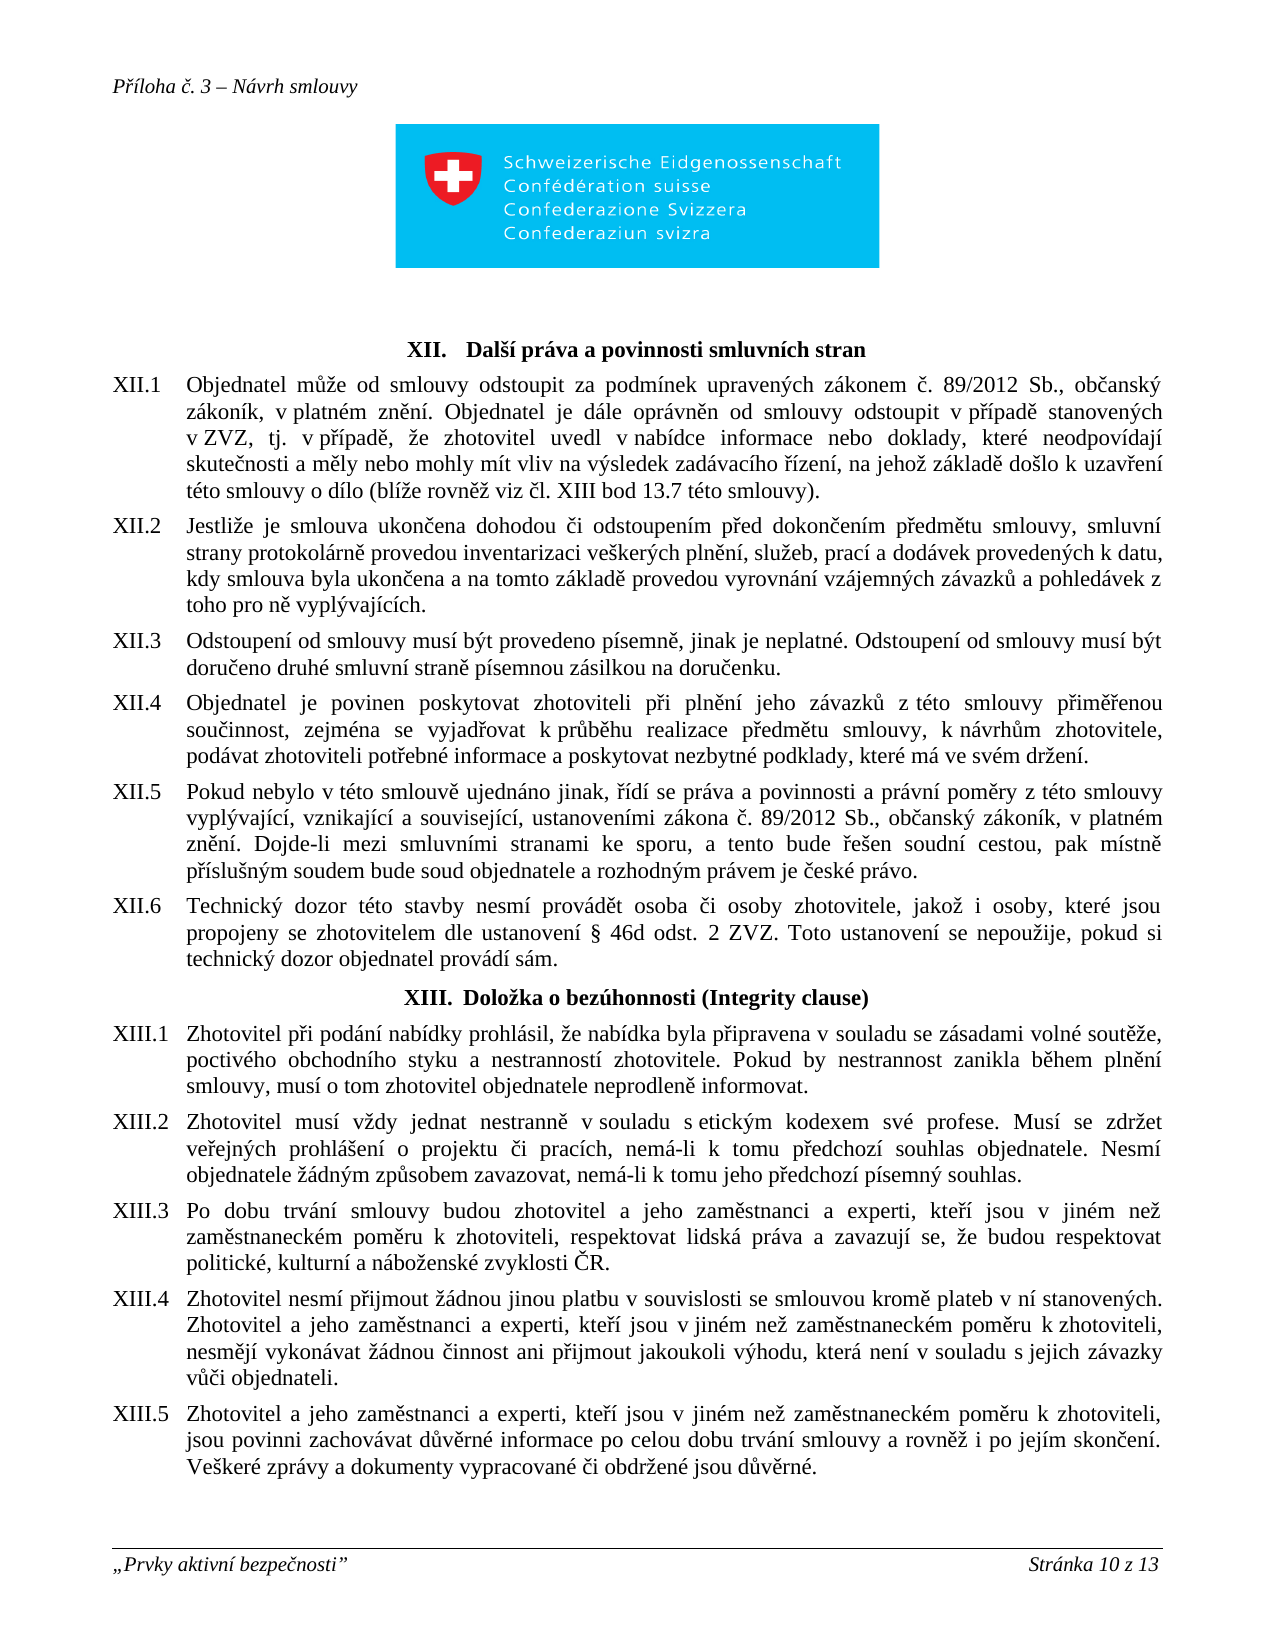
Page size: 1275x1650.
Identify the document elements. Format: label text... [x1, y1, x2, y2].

list Pokud nebylo v této smlouvě ujednáno jinak, řídí se práva a povinnosti a právní poměry z této smlouvy vyplývající, vznikající a související, ustanoveními zákona č. 89/2012 Sb., občanský zákoník, v platném znění. Dojde-li mezi smluvními stranami ke sporu, a tento bude řešen soudní cestou, pak místně příslušným soudem bude soud objednatele a rozhodným právem je české právo. [112, 778, 1163, 883]
list Objednatel je povinen poskytovat zhotoviteli při plnění jeho závazků z této smlouvy přiměřenou součinnost, zejména se vyjadřovat k průběhu realizace předmětu smlouvy, k návrhům zhotovitele, podávat zhotoviteli potřebné informace a poskytovat nezbytné podklady, které má ve svém držení. [112, 689, 1163, 768]
list Objednatel může od smlouvy odstoupit za podmínek upravených zákonem č. 89/2012 Sb., občanský zákoník, v platném znění. Objednatel je dále oprávněn od smlouvy odstoupit v případě stanovených v ZVZ, tj. v případě, že zhotovitel uvedl v nabídce informace nebo doklady, které neodpovídají skutečnosti a měly nebo mohly mít vliv na výsledek zadávacího řízení, na jehož základě došlo k uzavření této smlouvy o dílo (blíže rovněž viz čl. XIII bod 13.7 této smlouvy). [112, 371, 1163, 503]
list Zhotovitel nesmí přijmout žádnou jinou platbu v souvislosti se smlouvou kromě plateb v ní stanovených. Zhotovitel a jeho zaměstnanci a experti, kteří jsou v jiném než zaměstnaneckém poměru k zhotoviteli, nesmějí vykonávat žádnou činnost ani přijmout jakoukoli výhodu, která není v souladu s jejich závazky vůči objednateli. [112, 1285, 1163, 1391]
list Zhotovitel a jeho zaměstnanci a experti, kteří jsou v jiném než zaměstnaneckém poměru k zhotoviteli, jsou povinni zachovávat důvěrné informace po celou dobu trvání smlouvy a rovněž i po jejím skončení. Veškeré zprávy a dokumenty vypracované či obdržené jsou důvěrné. [112, 1400, 1163, 1479]
list Jestliže je smlouva ukončena dohodou či odstoupením před dokončením předmětu smlouvy, smluvní strany protokolárně provedou inventarizaci veškerých plnění, služeb, prací a dodávek provedených k datu, kdy smlouva byla ukončena a na tomto základě provedou vyrovnání vzájemných závazků a pohledávek z toho pro ně vyplývajících. [112, 512, 1163, 618]
list Technický dozor této stavby nesmí provádět osoba či osoby zhotovitele, jakož i osoby, které jsou propojeny se zhotovitelem dle ustanovení § 46d odst. 2 ZVZ. Toto ustanovení se nepoužije, pokud si technický dozor objednatel provádí sám. [112, 893, 1163, 972]
picture [425, 153, 481, 205]
list Po dobu trvání smlouvy budou zhotovitel a jeho zaměstnanci a experti, kteří jsou v jiném než zaměstnaneckém poměru k zhotoviteli, respektovat lidská práva a zavazují se, že budou respektovat politické, kulturní a náboženské zvyklosti ČR. [112, 1197, 1163, 1276]
list Odstoupení od smlouvy musí být provedeno písemně, jinak je neplatné. Odstoupení od smlouvy musí být doručeno druhé smluvní straně písemnou zásilkou na doručenku. [112, 627, 1163, 680]
list Zhotovitel musí vždy jednat nestranně v souladu s etickým kodexem své profese. Musí se zdržet veřejných prohlášení o projektu či pracích, nemá-li k tomu předchozí souhlas objednatele. Nesmí objednatele žádným způsobem zavazovat, nemá-li k tomu jeho předchozí písemný souhlas. [112, 1108, 1163, 1187]
list Doložka o bezúhonnosti (Integrity clause) [112, 984, 1161, 1011]
list Zhotovitel při podání nabídky prohlásil, že nabídka byla připravena v souladu se zásadami volné soutěže, poctivého obchodního styku a nestranností zhotovitele. Pokud by nestrannost zanikla během plnění smlouvy, musí o tom zhotovitel objednatele neprodleně informovat. [112, 1020, 1163, 1099]
list Další práva a povinnosti smluvních stran [112, 336, 1161, 362]
